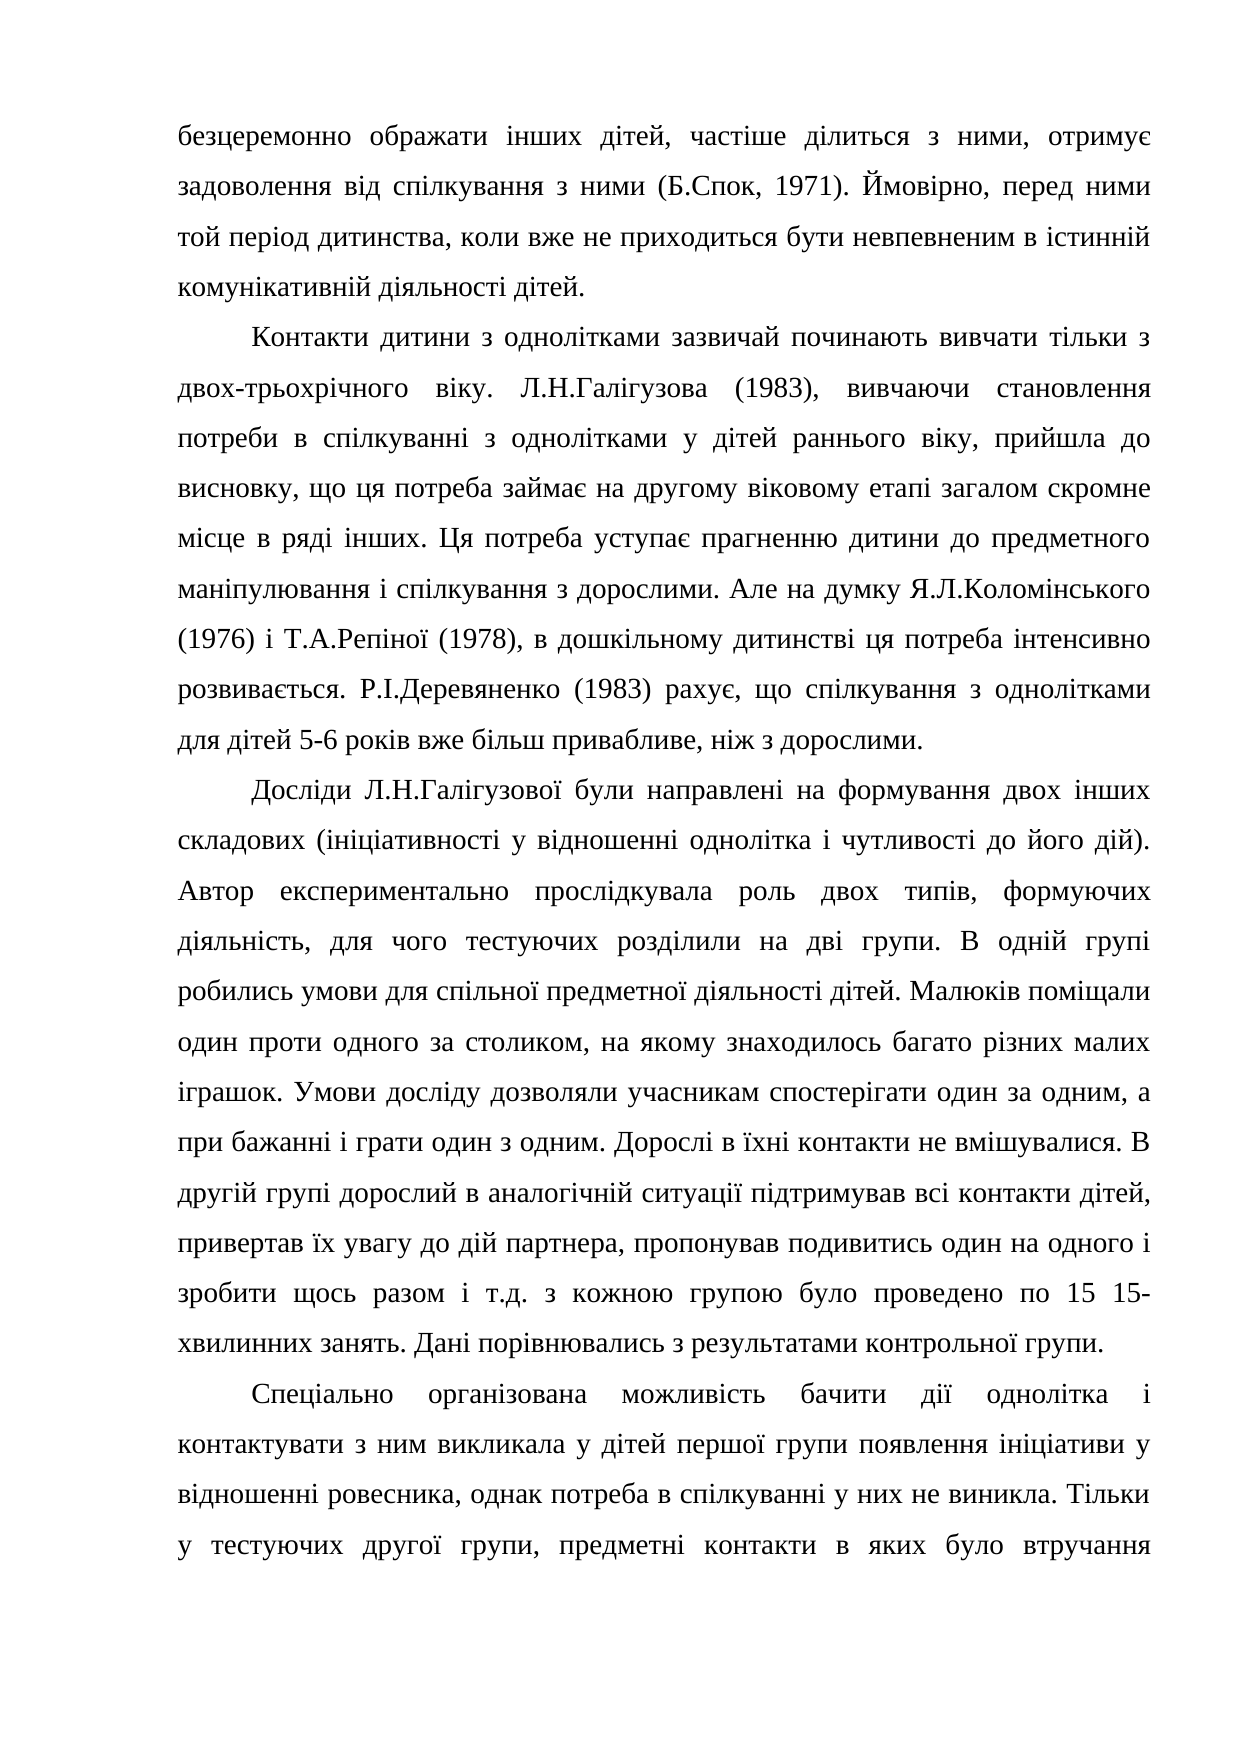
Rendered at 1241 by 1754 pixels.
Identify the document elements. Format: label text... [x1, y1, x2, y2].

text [177, 1376, 1152, 1560]
text Досліди Л.Н.Галігузової були направлені на формування двох інших складових (ініціативності у відношенні однолітка і чутливості до його дій). Автор експериментально прослідкувала роль двох типів, формуючих діяльність, для чого тестуючих розділили на дві групи. В одній групі робились умови для спільної предметної діяльності дітей. Малюків поміщали один проти одного за столиком, на якому знаходилось багато різних малих іграшок. Умови досліду дозволяли учасникам спостерігати один за одним, а при бажанні і грати один з одним. Дорослі в їхні контакти не вмішувалися. В другій групі дорослий в аналогічній ситуації підтримував всі контакти дітей, привертав їх увагу до дій партнера, пропонував подивитись один на одного і зробити щось разом і т.д. з кожною групою було проведено по 15 15-хвилинних занять. Дані порівнювались з результатами контрольної групи. [177, 772, 1152, 1359]
text Контакти дитини з однолітками зазвичай починають вивчати тільки з двох-трьохрічного віку. Л.Н.Галігузова (1983), вивчаючи становлення потреби в спілкуванні з однолітками у дітей раннього віку, прийшла до висновку, що ця потреба займає на другому віковому етапі загалом скромне місце в ряді інших. Ця потреба уступає прагненню дитини до предметного маніпулювання і спілкування з дорослими. Але на думку Я.Л.Коломінського (1976) і Т.А.Репіної (1978), в дошкільному дитинстві ця потреба інтенсивно розвивається. Р.І.Деревяненко (1983) рахує, що спілкування з однолітками для дітей 5-6 років вже більш привабливе, ніж з дорослими. [177, 319, 1152, 755]
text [177, 118, 1152, 303]
